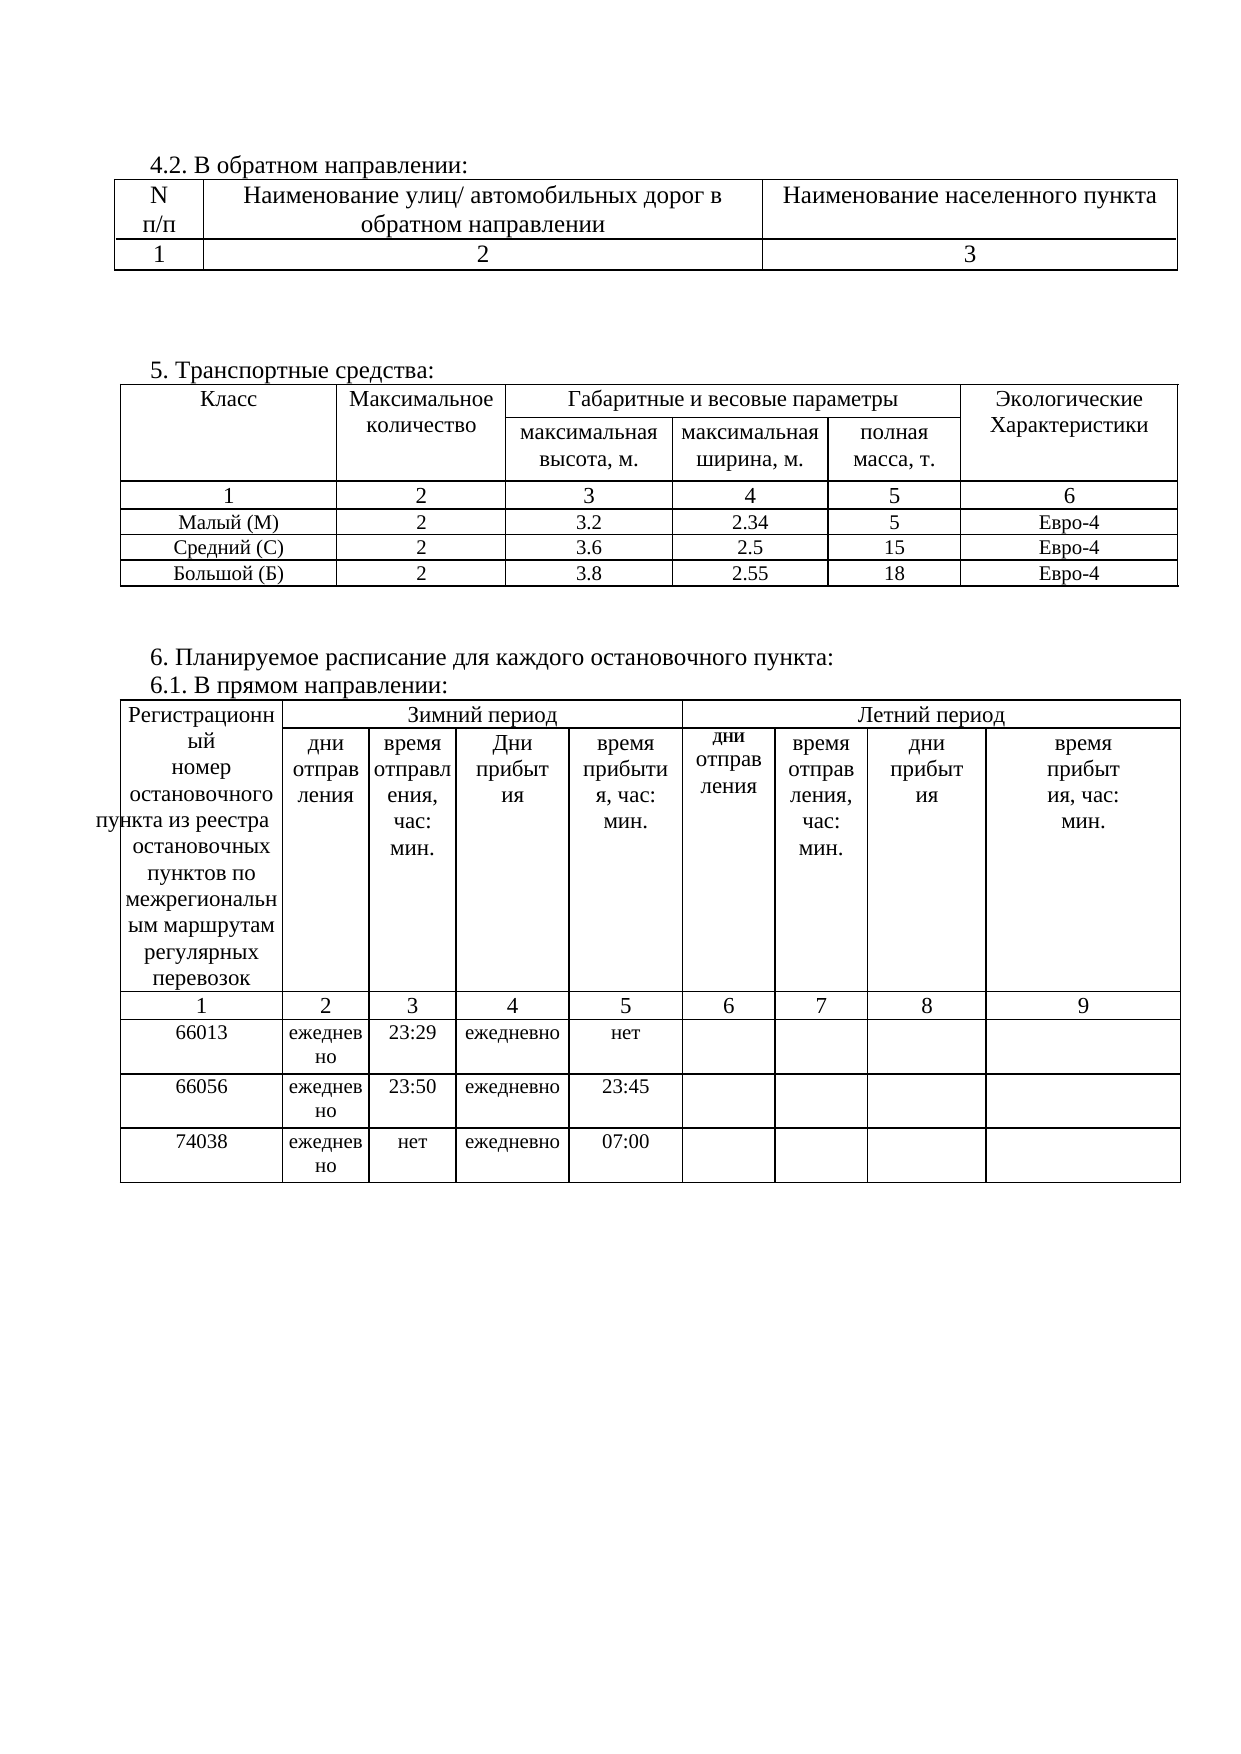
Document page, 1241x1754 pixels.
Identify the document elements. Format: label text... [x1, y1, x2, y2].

table_cell 2 [337, 561, 505, 585]
table_header Экологические Характеристики [961, 385, 1177, 480]
table_cell [683, 1129, 774, 1182]
table_cell нет [570, 1020, 682, 1073]
table_header Максимальное количество [337, 385, 505, 480]
table_cell Большой (Б) [121, 561, 336, 585]
table_cell Евро-4 [961, 510, 1177, 534]
table_cell [868, 1129, 985, 1182]
table_header Зимний период [283, 701, 682, 727]
table_cell 3 [763, 238, 1177, 269]
table_cell 66013 [121, 1020, 282, 1073]
table_cell 2 [337, 482, 505, 508]
table_cell 3 [370, 992, 455, 1018]
table_cell [776, 1129, 867, 1182]
text 5. Транспортные средства: [150, 355, 1090, 383]
table_cell Евро-4 [961, 535, 1177, 559]
table_cell 5 [570, 992, 682, 1018]
table_cell 1 [115, 239, 203, 269]
table_header Габаритные и весовые параметры [506, 385, 960, 417]
table_cell 5 [829, 510, 960, 534]
table_cell 9 [987, 992, 1180, 1018]
table_cell 6 [961, 482, 1177, 508]
table_cell [776, 1020, 867, 1073]
table_cell [683, 1075, 774, 1127]
table_cell 8 [868, 992, 985, 1018]
table_cell нет [370, 1129, 455, 1182]
table_header Регистрационный номер остановочного пункта из реестра остановочных пунктов по межрегиональным маршрутам регулярных перевозок [121, 701, 282, 991]
table_cell 2.55 [673, 561, 827, 585]
table_cell 3.6 [506, 535, 672, 559]
table_cell 4 [457, 992, 568, 1018]
table_cell полная масса, т. [829, 418, 960, 480]
table_cell 74038 [121, 1129, 282, 1182]
table_cell максимальная высота, м. [506, 418, 672, 480]
table_cell максимальная ширина, м. [673, 418, 827, 480]
table_cell [776, 1075, 867, 1127]
table_cell время прибыти я, час: мин. [570, 729, 682, 991]
table_cell 1 [121, 992, 282, 1018]
table_cell 07:00 [570, 1129, 682, 1182]
table_cell 3.8 [506, 561, 672, 585]
table_cell 15 [829, 535, 960, 559]
table_cell Евро-4 [961, 561, 1177, 585]
table_cell 2 [283, 992, 368, 1018]
table_cell 4 [673, 482, 827, 508]
table_header Летний период [683, 701, 1180, 727]
table_cell 2.5 [673, 535, 827, 559]
table_cell ежедневно [457, 1020, 568, 1073]
table_cell время отправ ления, час: мин. [776, 729, 867, 991]
table_cell 23:45 [570, 1075, 682, 1127]
table_cell 18 [829, 561, 960, 585]
text 4.2. В обратном направлении: [150, 150, 1090, 179]
table_cell 23:29 [370, 1020, 455, 1073]
table_cell 2 [337, 510, 505, 534]
table_cell 23:50 [370, 1075, 455, 1127]
table_cell 3.2 [506, 510, 672, 534]
table_cell 2.34 [673, 510, 827, 534]
table_cell 7 [776, 992, 867, 1018]
table_cell 2 [204, 240, 762, 269]
table_cell время прибыт ия, час: мин. [987, 729, 1180, 991]
table_cell ежедневно [283, 1129, 368, 1182]
table_cell 6 [683, 992, 774, 1018]
table_cell [987, 1129, 1180, 1182]
table_cell Дни прибыт ия [457, 729, 568, 991]
table_cell 3 [506, 482, 672, 508]
table_cell ДНИ отправ ления [683, 729, 774, 991]
table_header Наименование населенного пункта [763, 180, 1177, 238]
table_cell [868, 1020, 985, 1073]
table_cell дни отправ ления [283, 729, 368, 991]
table_cell ежедневно [283, 1020, 368, 1073]
table_cell [987, 1075, 1180, 1127]
table_cell [683, 1020, 774, 1073]
table_cell 2 [337, 535, 505, 559]
table_cell 5 [829, 482, 960, 508]
text 6. Планируемое расписание для каждого остановочного пункта: [150, 642, 1090, 670]
table_cell [868, 1075, 985, 1127]
text 6.1. В прямом направлении: [150, 670, 1090, 699]
table_header Наименование улиц/ автомобильных дорог в обратном направлении [204, 180, 762, 238]
table_cell 1 [121, 482, 336, 508]
table_cell Малый (М) [121, 510, 336, 534]
table_cell ежедневно [283, 1075, 368, 1127]
table_header N п/п [115, 180, 203, 238]
table_cell [987, 1020, 1180, 1073]
table_cell ежедневно [457, 1075, 568, 1127]
table_cell Средний (С) [121, 535, 336, 559]
table_header Класс [121, 385, 336, 480]
table_cell дни прибыт ия [868, 729, 985, 991]
table_cell время отправл ения, час: мин. [370, 729, 455, 991]
table_cell ежедневно [457, 1129, 568, 1182]
table_cell 66056 [121, 1075, 282, 1127]
